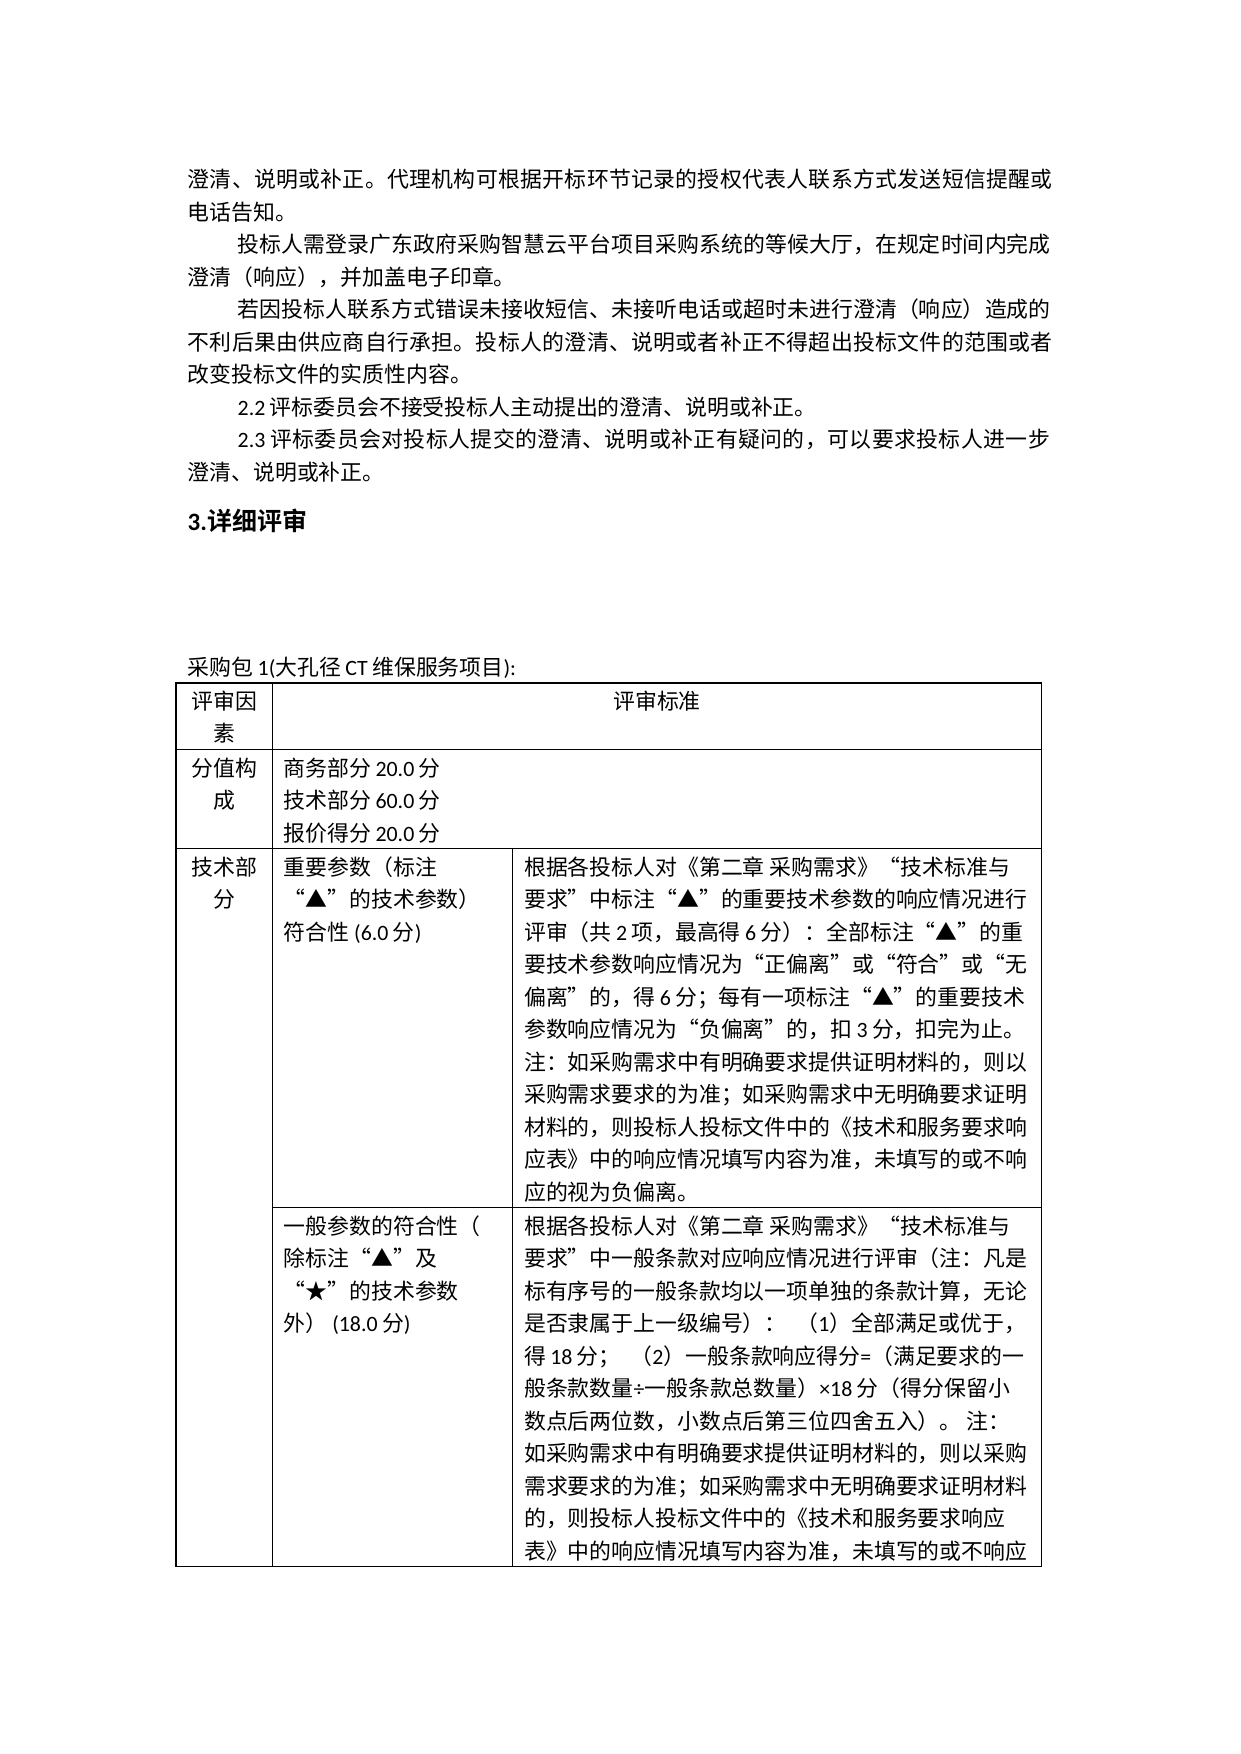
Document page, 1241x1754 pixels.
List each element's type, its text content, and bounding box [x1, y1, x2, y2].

table_cell 商务部分20.0分 技术部分60.0分 报价得分20.0分 [273, 750, 1041, 848]
table_cell 根据各投标人对《第二章 采购需求》“技术标准与要求”中标注“▲”的重要技术参数的响应情况进行评审（共2项，最高得6分）：全部标注“▲”的重要技术参数响应情况为“正偏离”或“符合”或“无偏离”的，得6分；每有一项标注“▲”的重要技术参数响应情况为“负偏离”的，扣3分，扣完为止。 注：如采购需求中有明确要求提供证明材料的，则以采购需求要求的为准；如采购需求中无明确要求证明材料的，则投标人投标文件中的《技术和服务要求响应表》中的响应情况填写内容为准，未填写的或不响应的视为负偏离。 [513, 849, 1041, 1207]
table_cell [513, 1208, 1041, 1566]
text 2.3评标委员会对投标人提交的澄清、说明或补正有疑问的，可以要求投标人进一步澄清、说明或补正。 [187, 422, 1053, 487]
text 投标人需登录广东政府采购智慧云平台项目采购系统的等候大厅，在规定时间内完成澄清（响应），并加盖电子印章。 [187, 227, 1053, 292]
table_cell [273, 1208, 512, 1566]
table_cell 重要参数（标注“▲”的技术参数）符合性 (6.0分) [273, 849, 512, 1207]
table_cell 分值构成 [177, 750, 272, 848]
table_header 评审因素 [177, 684, 272, 748]
text 2.2评标委员会不接受投标人主动提出的澄清、说明或补正。 [187, 389, 1053, 422]
text 若因投标人联系方式错误未接收短信、未接听电话或超时未进行澄清（响应）造成的不利后果由供应商自行承担。投标人的澄清、说明或者补正不得超出投标文件的范围或者改变投标文件的实质性内容。 [187, 292, 1053, 389]
table_cell 技术部分 [177, 849, 272, 1566]
table_header 评审标准 [273, 684, 1041, 748]
text 采购包1(大孔径CT维保服务项目): [187, 649, 1053, 682]
text 3.详细评审 [187, 487, 1053, 552]
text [187, 162, 1053, 227]
